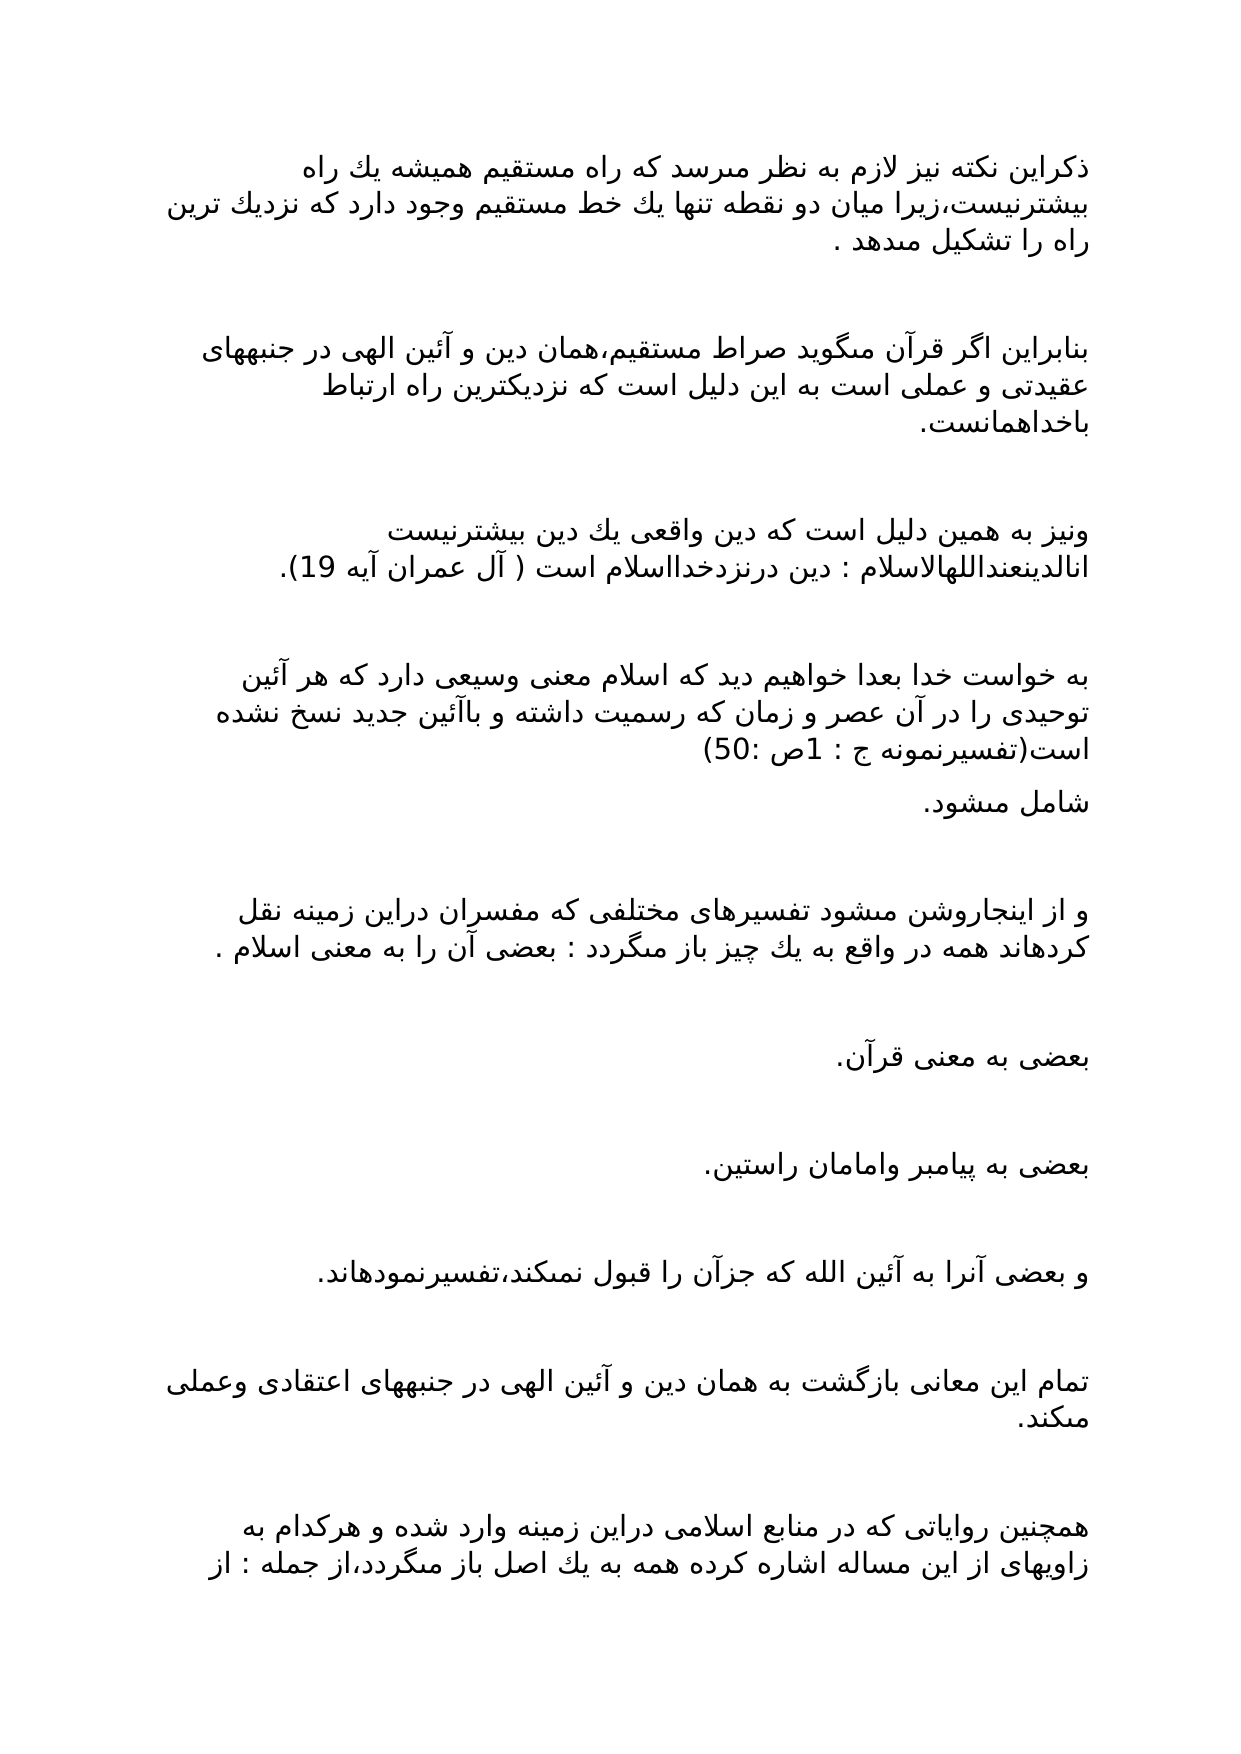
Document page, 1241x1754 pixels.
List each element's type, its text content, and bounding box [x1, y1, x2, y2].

text ذكراين نكته نيز لازم به نظر مى‏رسد كه راه مستقيم هميشه يك راه بيشترنيست،زيرا ميان دو نقطه تنها يك خط مستقيم وجود دارد كه نزديك ترين راه را تشكيل مى‏دهد . [148, 150, 1090, 257]
text بعضى به معنى قرآن. [148, 1039, 1090, 1073]
text بعضى به پيامبر وامامان راستين. [148, 1147, 1090, 1181]
text و از اينجاروشن مى‏شود تفسيرهاى مختلفى كه مفسران دراين زمينه نقل كرده‏اند همه در واقع به يك چيز باز مى‏گردد : بعضى آن را به معنى اسلام . [148, 894, 1090, 964]
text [148, 1509, 1090, 1580]
text تمام اين معانى بازگشت به همان دين و آئين الهى در جنبه‏هاى اعتقادى وعملى مى‏كند. [148, 1364, 1090, 1435]
text بنابراين اگر قرآن مى‏گويد صراط مستقيم،همان دين و آئين الهى در جنبه‏هاى عقيدتى و عملى است به اين دليل است كه نزديكترين راه ارتباط باخداهمانست. [148, 332, 1090, 439]
text شامل مى‏شود. [148, 785, 1090, 819]
text ونيز به همين دليل است كه دين واقعى يك دين بيشترنيست انالدينعنداللهالاسلام : دين درنزدخدااسلام است ( آل عمران آيه 19). [148, 513, 1090, 584]
text و بعضى آنرا به آئين الله كه جزآن را قبول نمى‏كند،تفسيرنموده‏اند. [148, 1256, 1090, 1290]
text به خواست خدا بعدا خواهيم ديد كه اسلام معنى وسيعى دارد كه هر آئين توحيدى را در آن عصر و زمان كه رسميت داشته و باآئين جديد نسخ نشده است(تفسيرنمونه ج : 1ص :50) [148, 659, 1090, 766]
